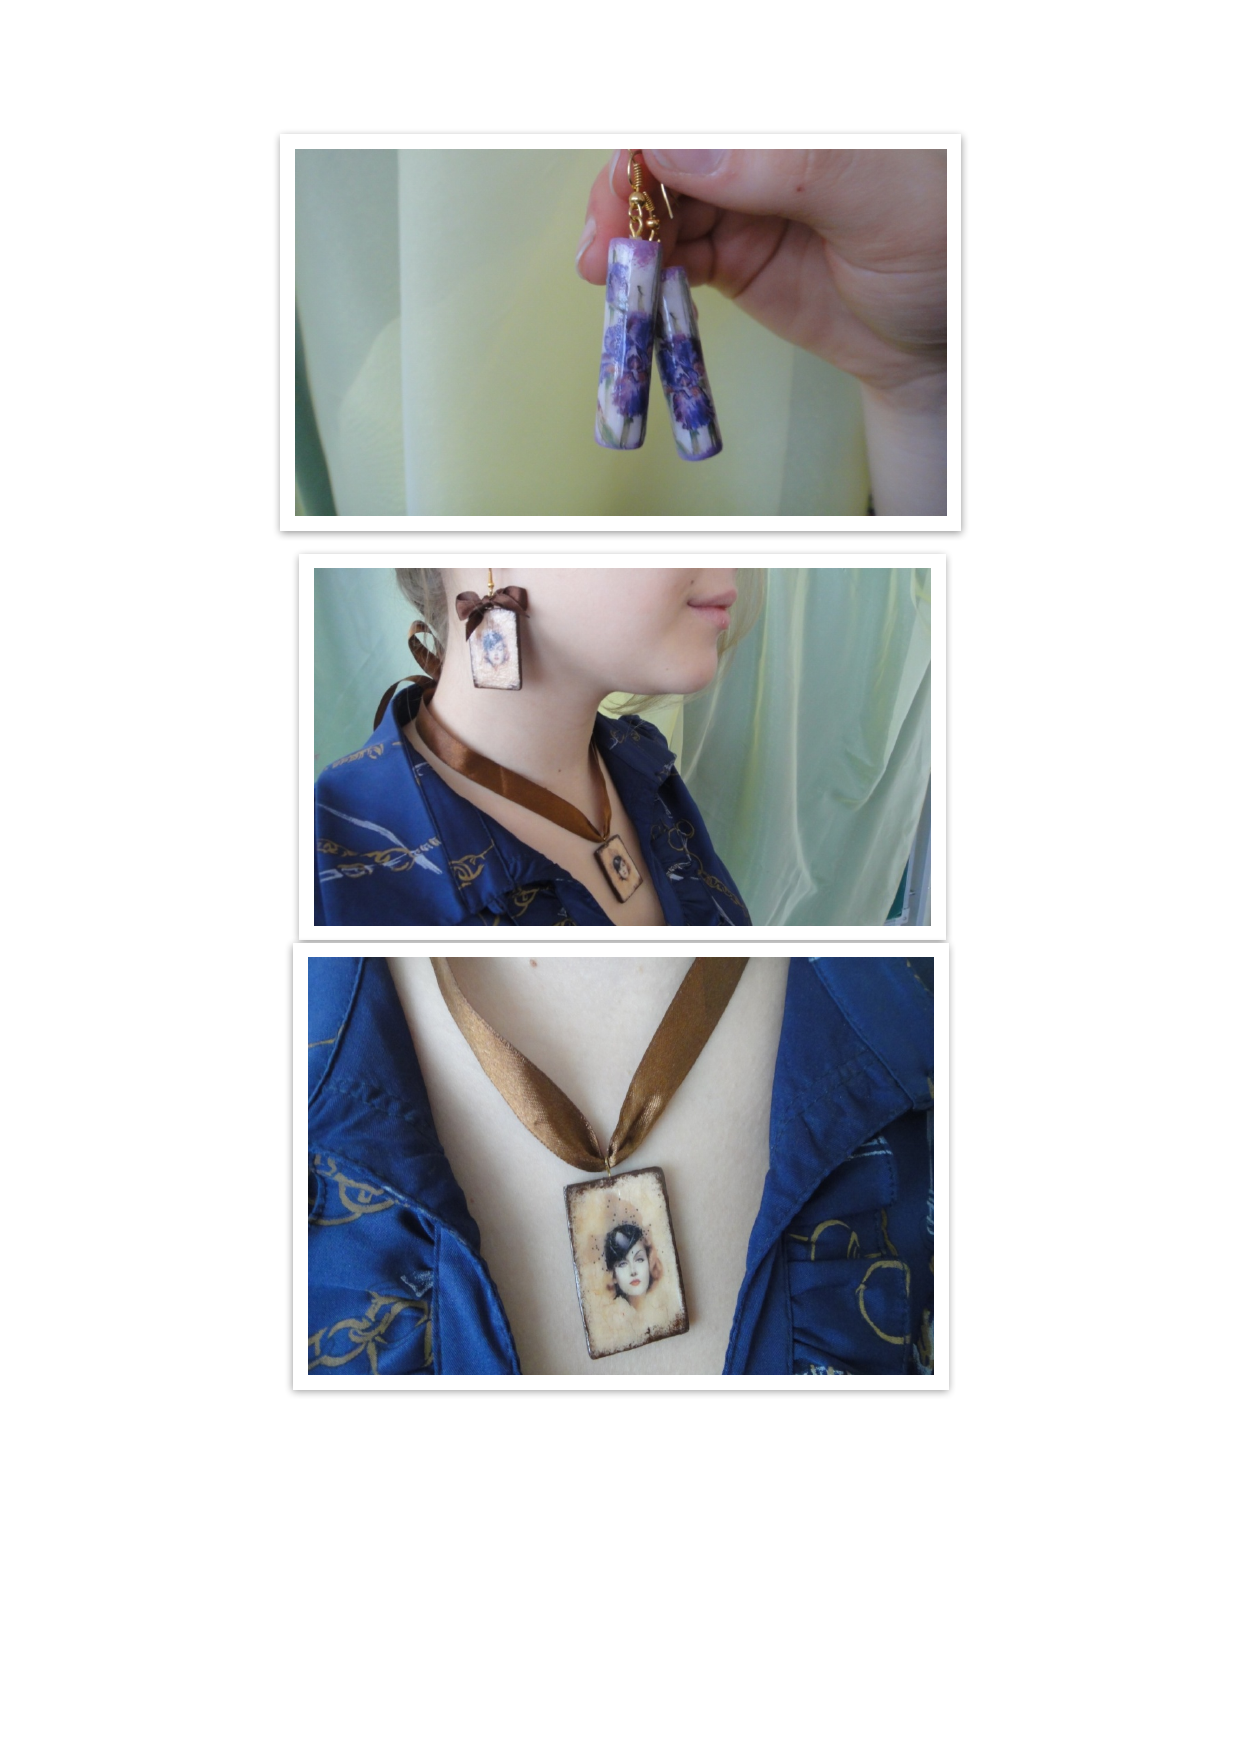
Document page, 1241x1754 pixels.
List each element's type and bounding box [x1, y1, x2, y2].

picture [295, 149, 947, 516]
picture [314, 568, 931, 926]
picture [308, 957, 934, 1375]
